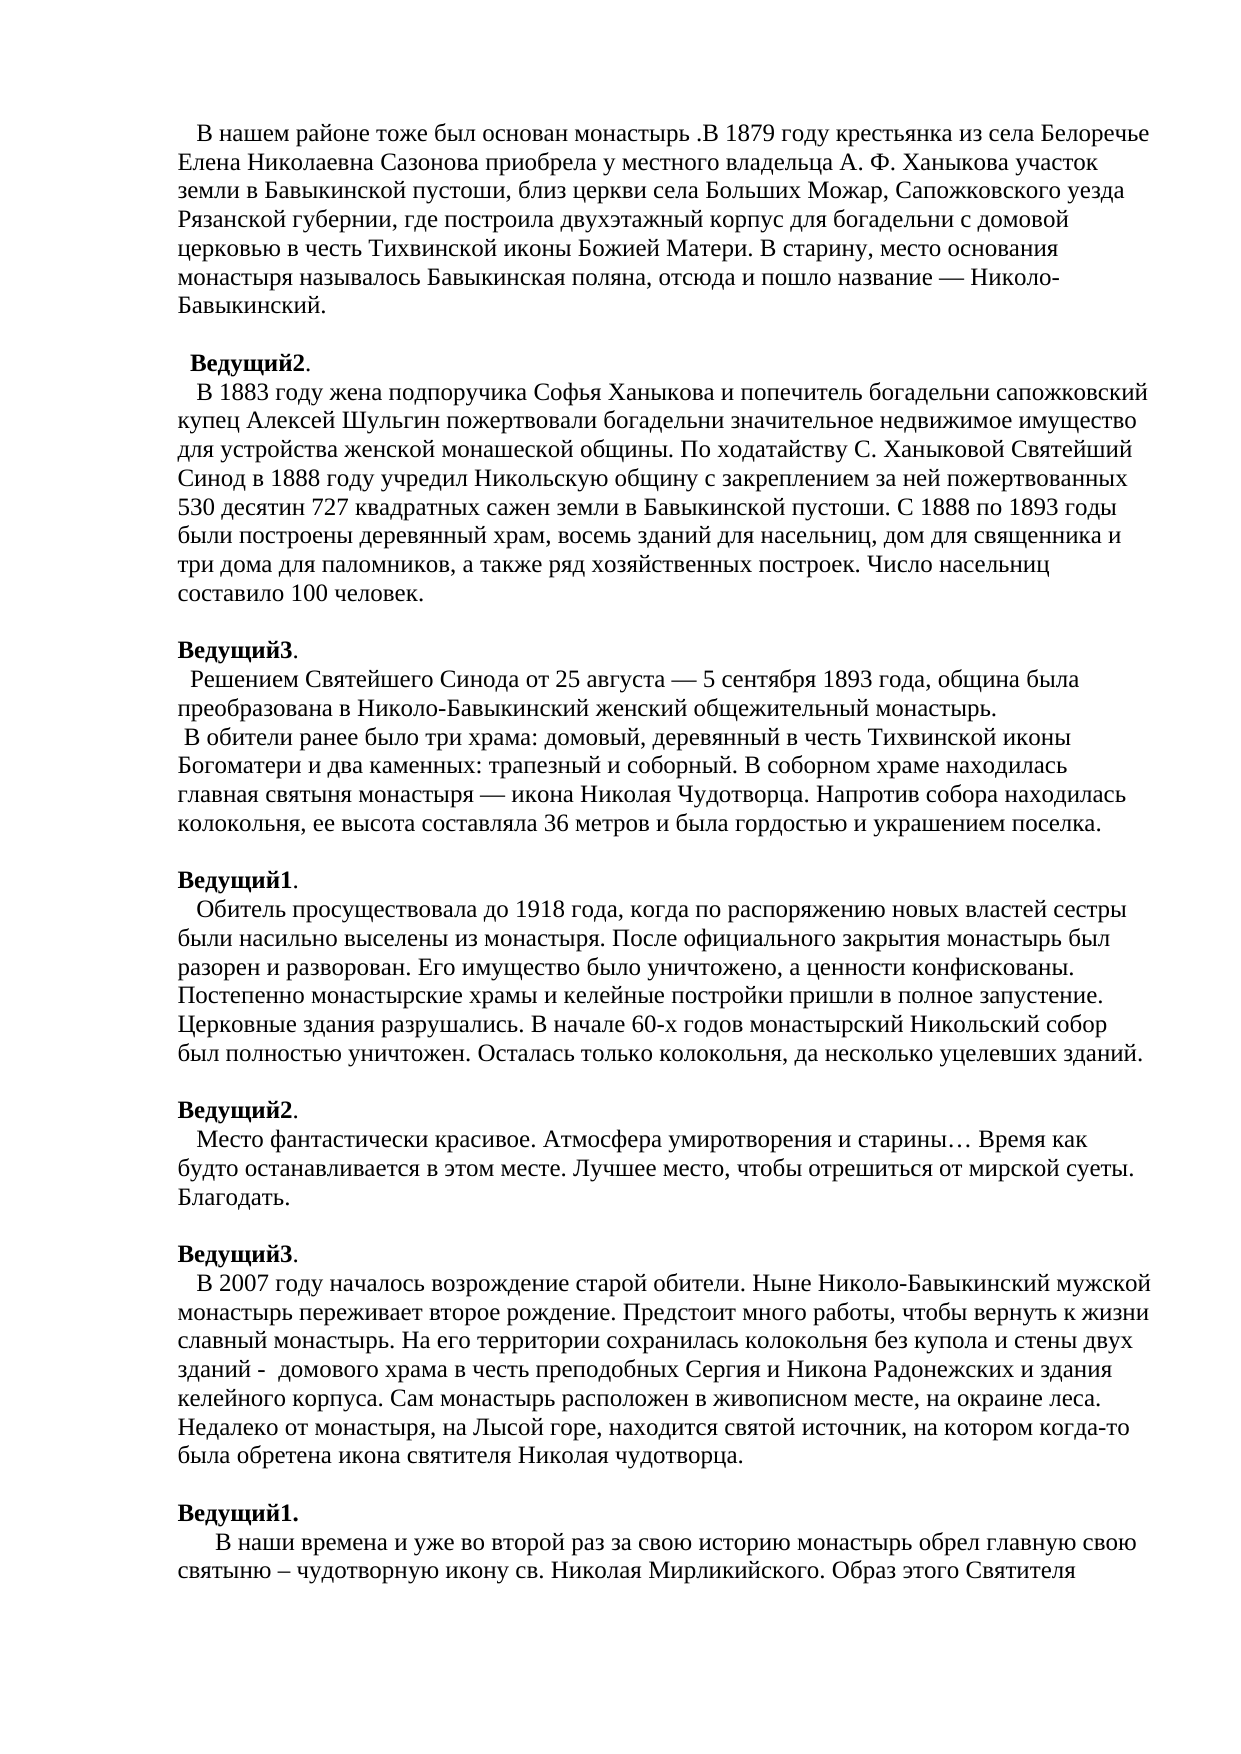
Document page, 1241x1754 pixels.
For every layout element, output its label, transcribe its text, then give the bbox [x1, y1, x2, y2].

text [177, 1527, 1152, 1584]
text Ведущий3. [177, 636, 1152, 664]
text Обитель просуществовала до 1918 года, когда по распоряжению новых властей сестры были насильно выселены из монастыря. После официального закрытия монастырь был разорен и разворован. Его имущество было уничтожено, а ценности конфискованы. Постепенно монастырские храмы и келейные постройки пришли в полное запустение. Церковные здания разрушались. В начале 60-х годов монастырский Никольский собор был полностью уничтожен. Осталась только колокольня, да несколько уцелевших зданий. [177, 894, 1152, 1067]
text Ведущий2. [177, 348, 1152, 377]
text Ведущий2. [177, 1096, 1152, 1124]
text Ведущий3. [177, 1239, 1152, 1268]
text В 2007 году началось возрождение старой обители. Ныне Николо-Бавыкинский мужской монастырь переживает второе рождение. Предстоит много работы, чтобы вернуть к жизни славный монастырь. На его территории сохранилась колокольня без купола и стены двух зданий - домового храма в честь преподобных Сергия и Никона Радонежских и здания келейного корпуса. Сам монастырь расположен в живописном месте, на окраине леса. Недалеко от монастыря, на Лысой горе, находится святой источник, на котором когда-то была обретена икона святителя Николая чудотворца. [177, 1268, 1152, 1469]
text Место фантастически красивое. Атмосфера умиротворения и старины… Время как будто останавливается в этом месте. Лучшее место, чтобы отрешиться от мирской суеты. Благодать. [177, 1124, 1152, 1211]
text В обители ранее было три храма: домовый, деревянный в честь Тихвинской иконы Богоматери и два каменных: трапезный и соборный. В соборном храме находилась главная святыня монастыря — икона Николая Чудотворца. Напротив собора находилась колокольня, ее высота составляла 36 метров и была гордостью и украшением поселка. [177, 722, 1152, 837]
text Ведущий1. [177, 1498, 1152, 1527]
text Решением Святейшего Синода от 25 августа — 5 сентября 1893 года, община была преобразована в Николо-Бавыкинский женский общежительный монастырь. [177, 664, 1152, 722]
text Ведущий1. [177, 866, 1152, 894]
text В 1883 году жена подпоручика Софья Ханыкова и попечитель богадельни сапожковский купец Алексей Шульгин пожертвовали богадельни значительное недвижимое имущество для устройства женской монашеской общины. По ходатайству С. Ханыковой Святейший Синод в 1888 году учредил Никольскую общину с закреплением за ней пожертвованных 530 десятин 727 квадратных сажен земли в Бавыкинской пустоши. С 1888 по 1893 годы были построены деревянный храм, восемь зданий для насельниц, дом для священника и три дома для паломников, а также ряд хозяйственных построек. Число насельниц составило 100 человек. [177, 377, 1152, 607]
text В нашем районе тоже был основан монастырь .В 1879 году крестьянка из села Белоречье Елена Николаевна Сазонова приобрела у местного владельца А. Ф. Ханыкова участок земли в Бавыкинской пустоши, близ церкви села Больших Можар, Сапожковского уезда Рязанской губернии, где построила двухэтажный корпус для богадельни с домовой церковью в честь Тихвинской иконы Божией Матери. В старину, место основания монастыря называлось Бавыкинская поляна, отсюда и пошло название — Николо-Бавыкинский. [177, 118, 1152, 319]
